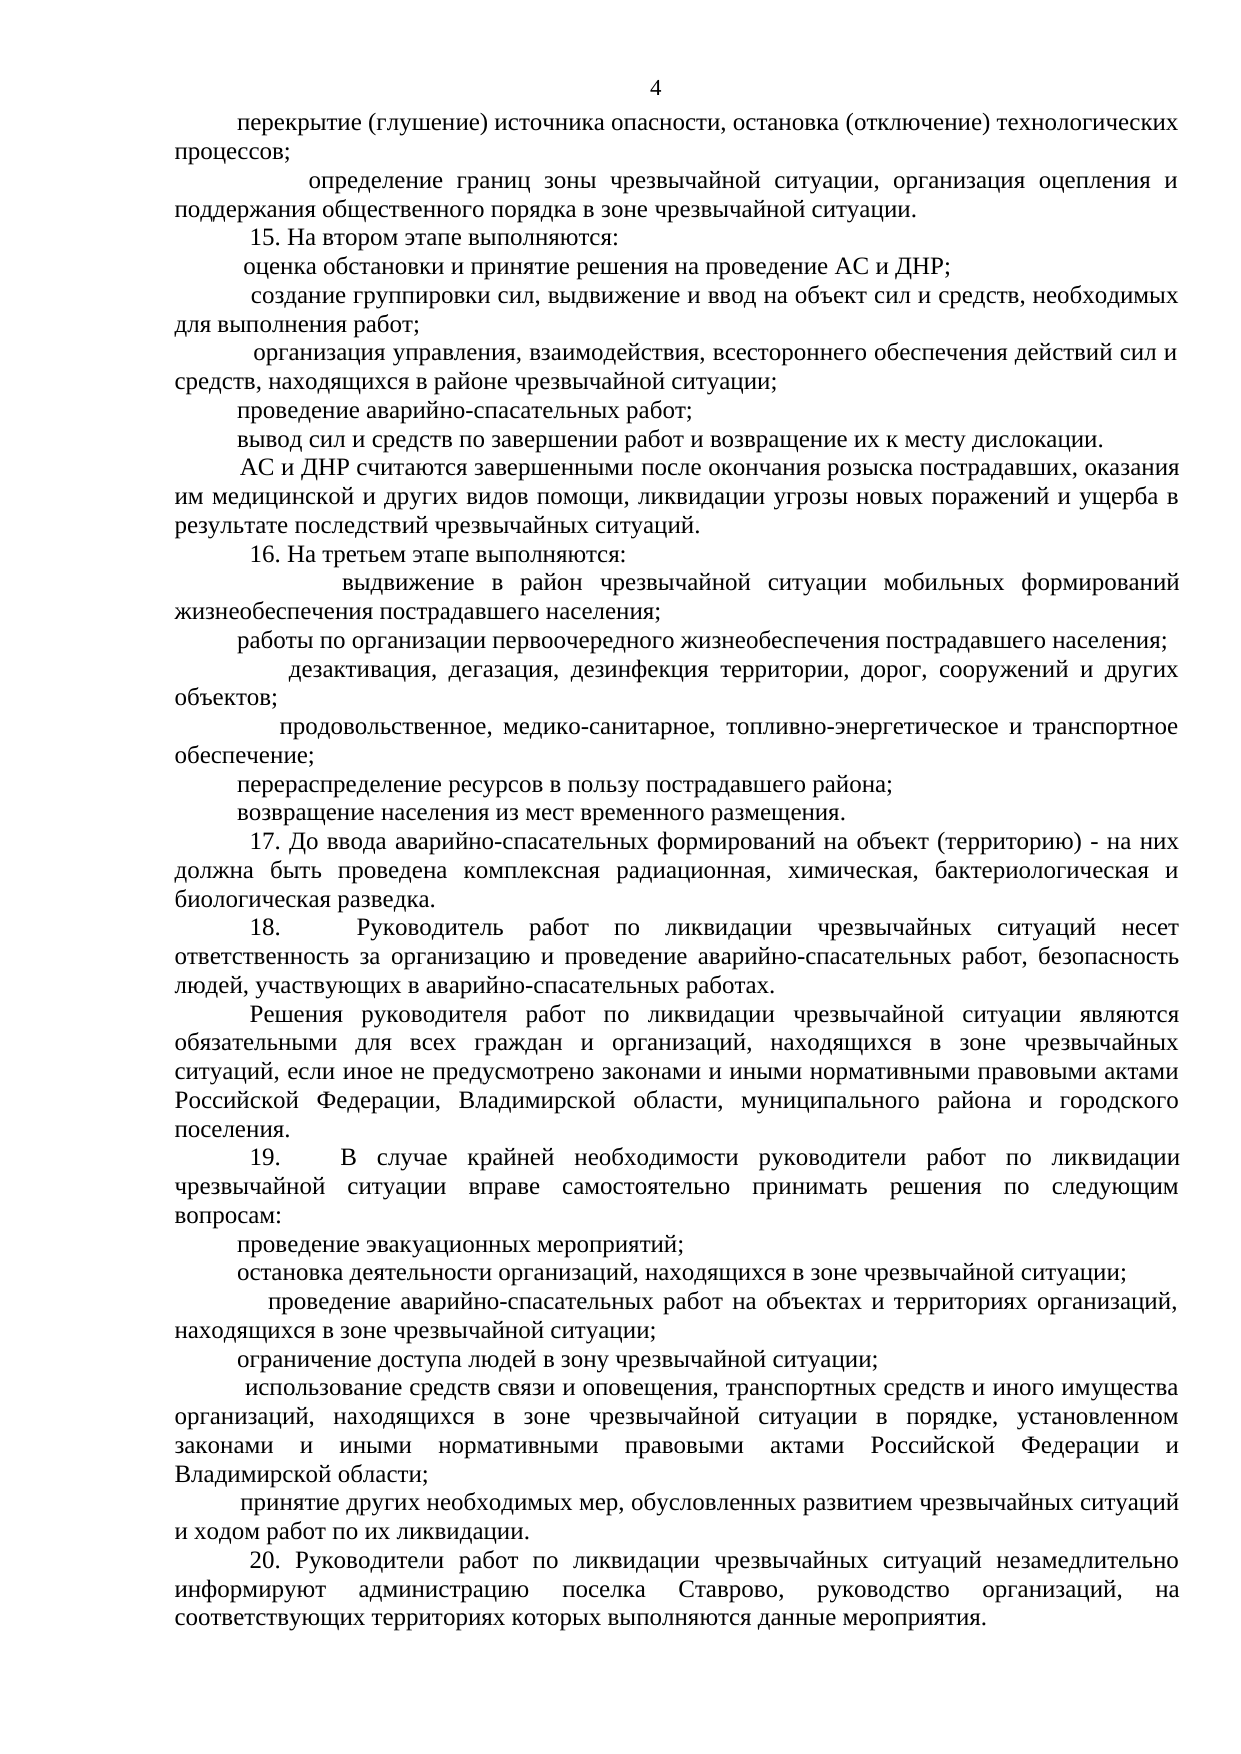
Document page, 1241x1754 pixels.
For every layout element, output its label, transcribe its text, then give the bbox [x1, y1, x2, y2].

text 18. Руководитель работ по ликвидации чрезвычайных ситуаций несет ответственность за организацию и проведение аварийно-спасательных работ, безопасность людей, участвующих в аварийно-спасательных работах. [174, 912, 1180, 999]
text 15. На втором этапе выполняются: [174, 222, 1180, 251]
text ограничение доступа людей в зону чрезвычайной ситуации; [174, 1344, 1180, 1372]
text выдвижение в район чрезвычайной ситуации мобильных формирований жизнеобеспечения пострадавшего населения; [174, 567, 1180, 625]
text проведение аварийно-спасательных работ; [174, 395, 1180, 424]
text принятие других необходимых мер, обусловленных развитием чрезвычайных ситуаций и ходом работ по их ликвидации. [174, 1487, 1180, 1545]
text 19. В случае крайней необходимости руководители работ по ликвидации чрезвычайной ситуации вправе самостоятельно принимать решения по следующим вопросам: [174, 1142, 1180, 1229]
text 16. На третьем этапе выполняются: [174, 539, 1180, 567]
text 17. До ввода аварийно-спасательных формирований на объект (территорию) - на них должна быть проведена комплексная радиационная, химическая, бактериологическая и биологическая разведка. [174, 826, 1180, 912]
text продовольственное, медико-санитарное, топливно-энергетическое и транспортное обеспечение; [174, 711, 1180, 769]
text использование средств связи и оповещения, транспортных средств и иного имущества организаций, находящихся в зоне чрезвычайной ситуации в порядке, установленном законами и иными нормативными правовыми актами Российской Федерации и Владимирской области; [174, 1372, 1180, 1487]
text создание группировки сил, выдвижение и ввод на объект сил и средств, необходимых для выполнения работ; [174, 280, 1180, 337]
text 20. Руководители работ по ликвидации чрезвычайных ситуаций незамедлительно информируют администрацию поселка Ставрово, руководство организаций, на соответствующих территориях которых выполняются данные мероприятия. [174, 1545, 1180, 1631]
text АС и ДНР считаются завершенными после окончания розыска пострадавших, оказания им медицинской и других видов помощи, ликвидации угрозы новых поражений и ущерба в результате последствий чрезвычайных ситуаций. [174, 452, 1180, 539]
text проведение эвакуационных мероприятий; [174, 1229, 1180, 1257]
text перераспределение ресурсов в пользу пострадавшего района; [174, 769, 1180, 797]
text Решения руководителя работ по ликвидации чрезвычайной ситуации являются обязательными для всех граждан и организаций, находящихся в зоне чрезвычайных ситуаций, если иное не предусмотрено законами и иными нормативными правовыми актами Российской Федерации, Владимирской области, муниципального района и городского поселения. [174, 999, 1180, 1142]
text перекрытие (глушение) источника опасности, остановка (отключение) технологических процессов; [174, 107, 1180, 165]
text вывод сил и средств по завершении работ и возвращение их к месту дислокации. [174, 424, 1180, 452]
text оценка обстановки и принятие решения на проведение АС и ДНР; [174, 251, 1180, 280]
text возвращение населения из мест временного размещения. [174, 797, 1180, 826]
text работы по организации первоочередного жизнеобеспечения пострадавшего населения; [174, 625, 1180, 654]
text дезактивация, дегазация, дезинфекция территории, дорог, сооружений и других объектов; [174, 654, 1180, 711]
text проведение аварийно-спасательных работ на объектах и территориях организаций, находящихся в зоне чрезвычайной ситуации; [174, 1286, 1180, 1344]
text организация управления, взаимодействия, всестороннего обеспечения действий сил и средств, находящихся в районе чрезвычайной ситуации; [174, 337, 1180, 395]
text определение границ зоны чрезвычайной ситуации, организация оцепления и поддержания общественного порядка в зоне чрезвычайной ситуации. [174, 165, 1180, 222]
text остановка деятельности организаций, находящихся в зоне чрезвычайной ситуации; [174, 1257, 1180, 1286]
